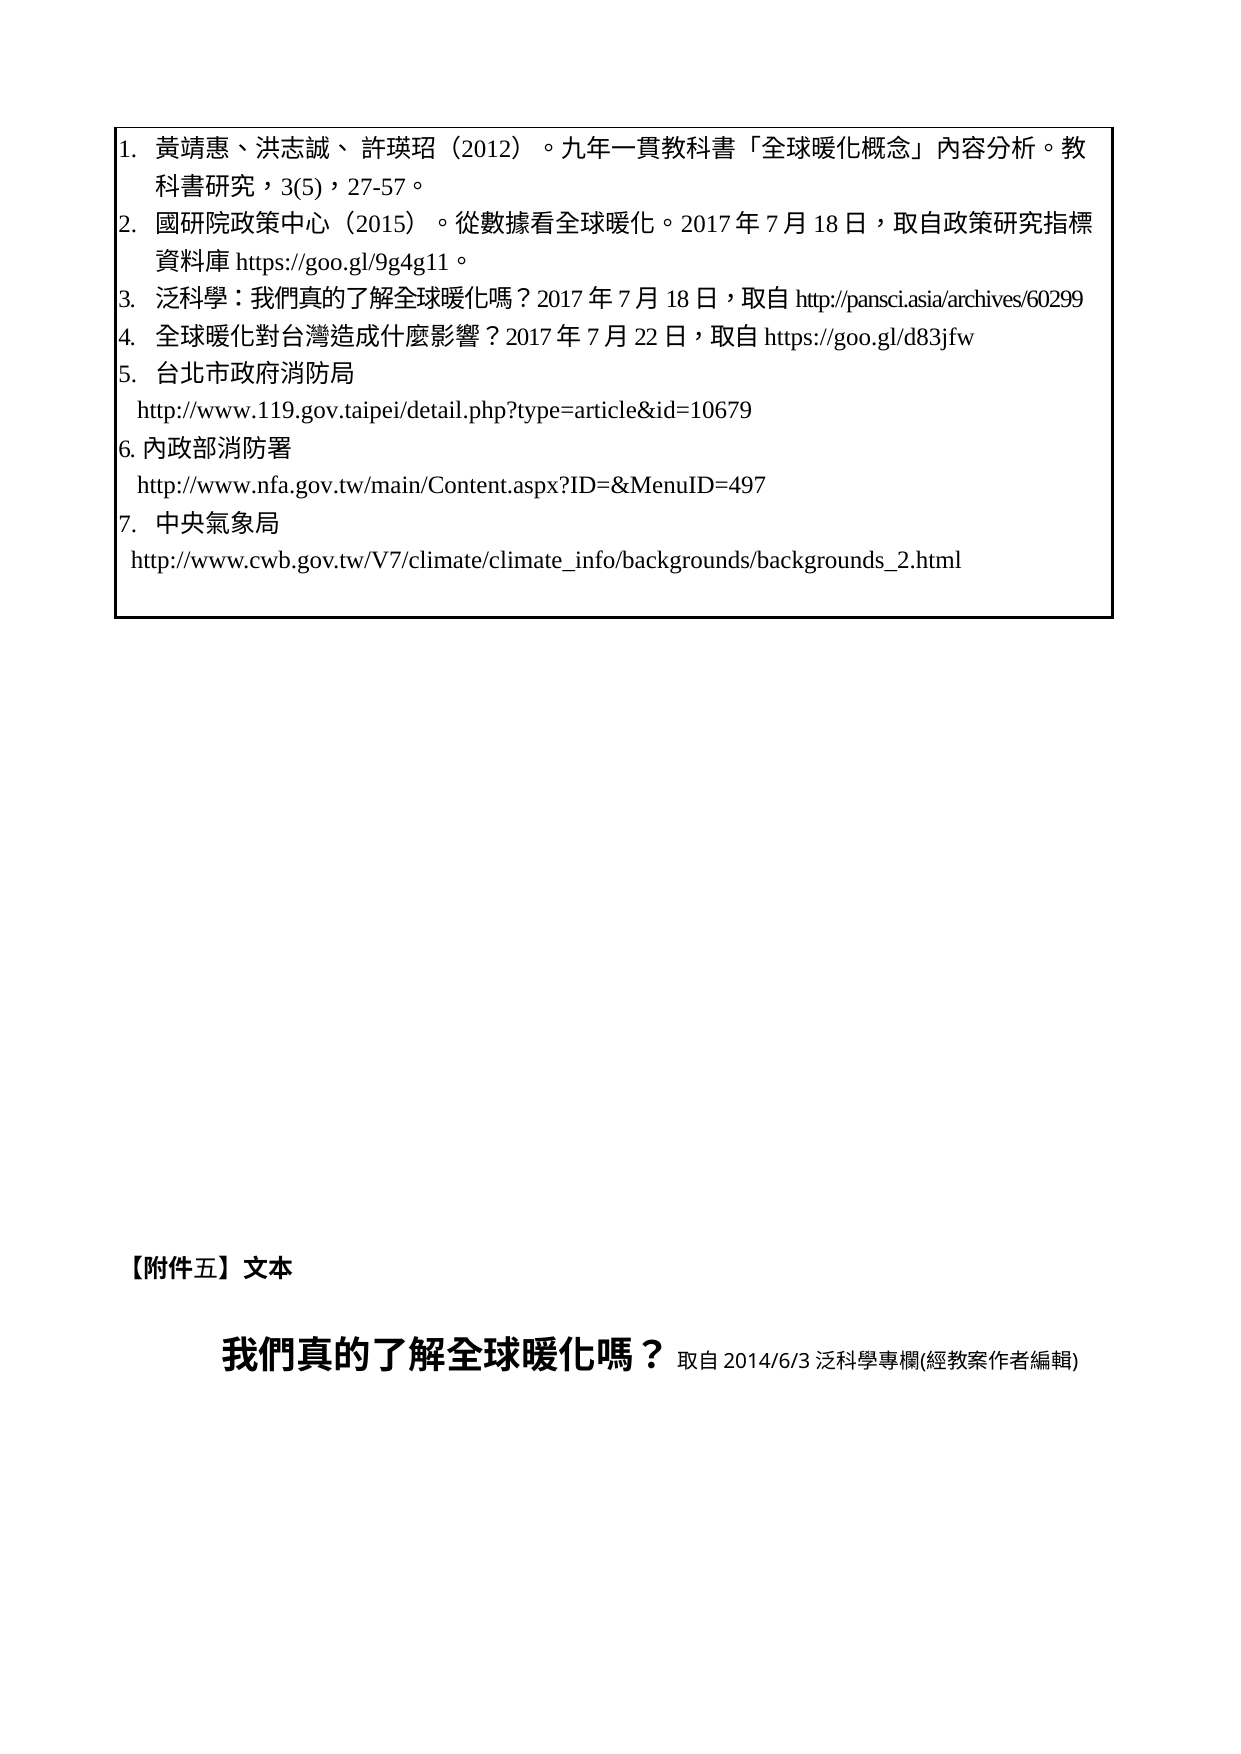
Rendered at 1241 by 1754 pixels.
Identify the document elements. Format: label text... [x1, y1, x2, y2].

table_cell 黃靖惠、洪志誠、 許瑛玿（2012）。九年一貫教科書「全球暖化概念」內容分析。教科書研究，3(5)，27-57。 國研院政策中心（2015）。從數據看全球暖化。2017年7月18日，取自政策研究指標資料庫https://goo.gl/9g4g11。 泛科學：我們真的了解全球暖化嗎？2017年7月18日，取自http://pansci.asia/archives/60299 全球暖化對台灣造成什麼影響？2017年7月22日，取自https://goo.gl/d83jfw 台北市政府消防局 http://www.119.gov.taipei/detail.php?type=article&id=10679 6. 內政部消防署 http://www.nfa.gov.tw/main/Content.aspx?ID=&MenuID=497 中央氣象局 http://www.cwb.gov.tw/V7/climate/climate_info/backgrounds/backgrounds_2.html [117, 128, 1111, 616]
subtitle 我們真的了解全球暖化嗎？ 取自2014/6/3 泛科學專欄(經教案作者編輯) [118, 1314, 1122, 1389]
subtitle 【附件五】文本 [118, 1248, 1122, 1285]
